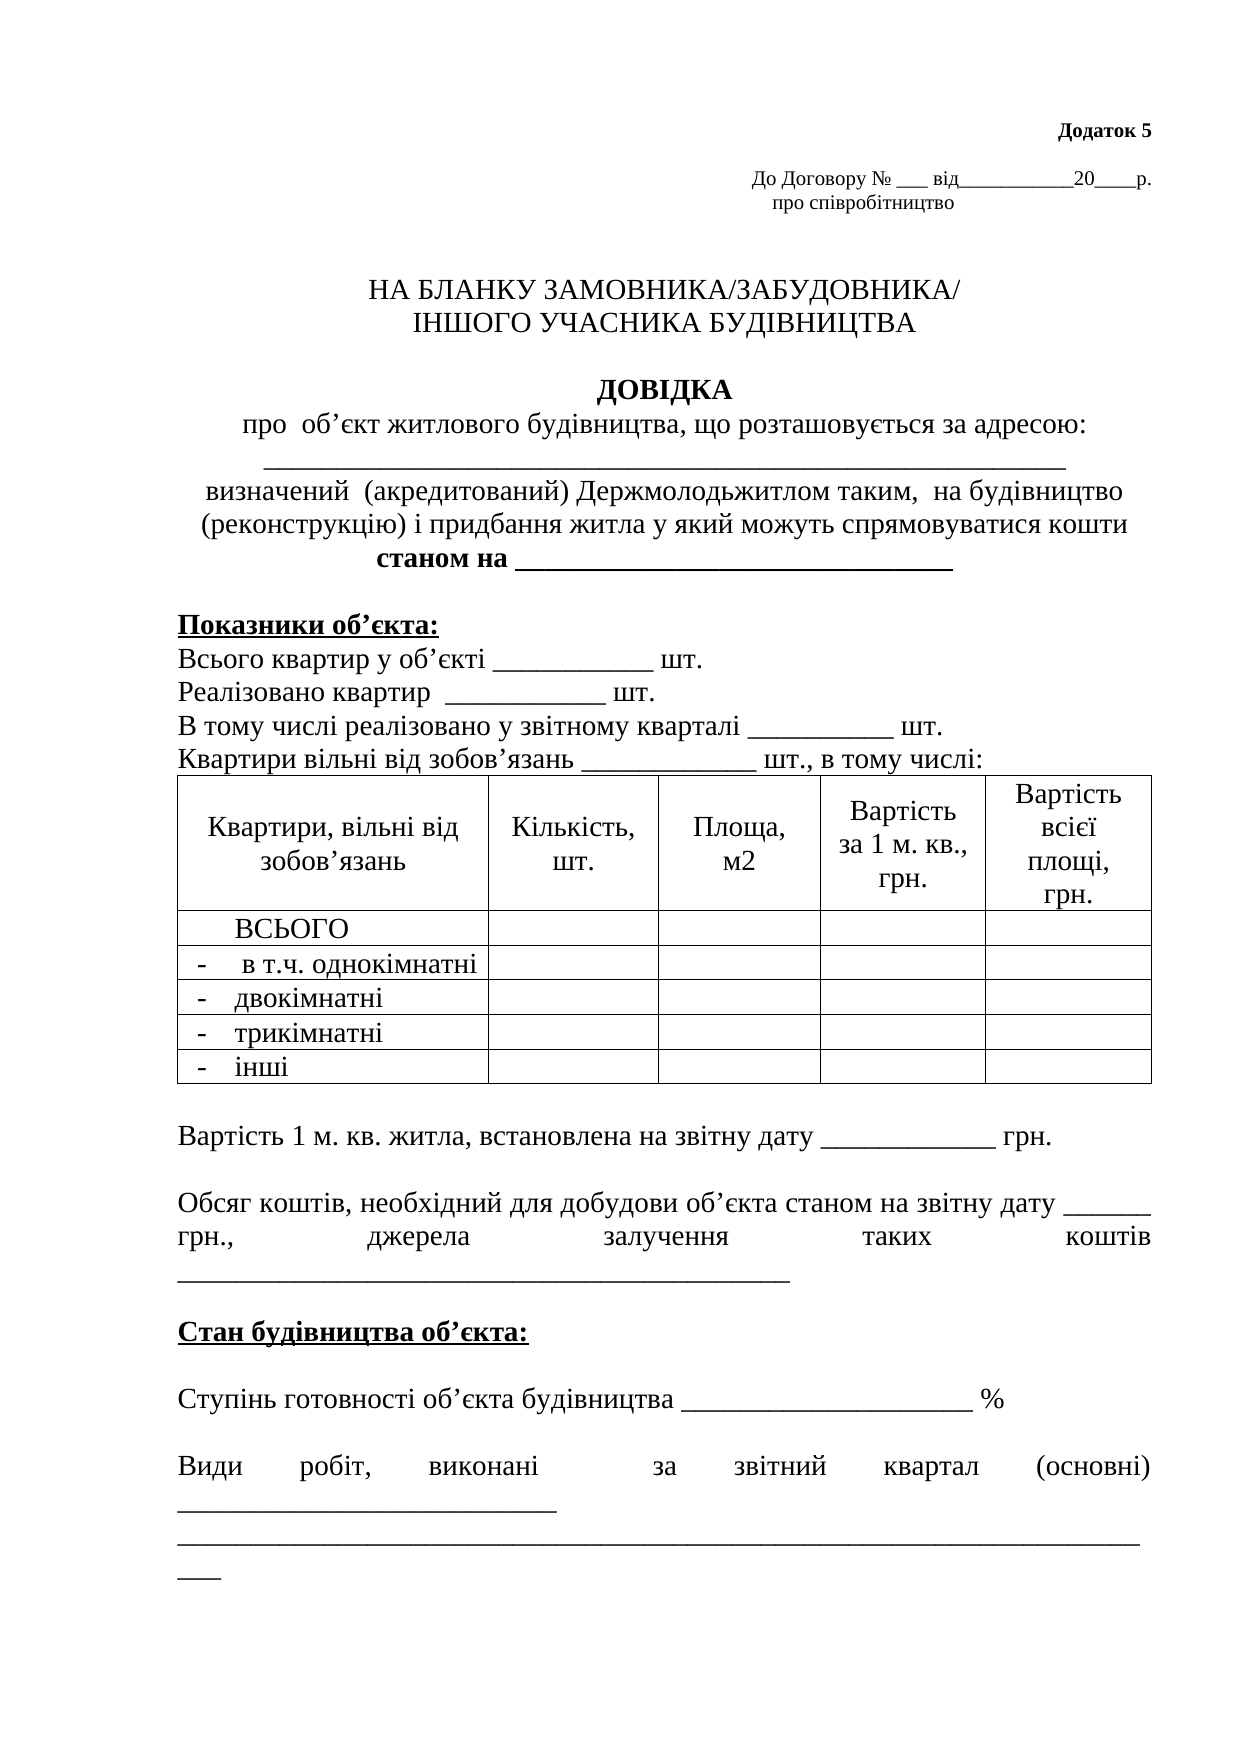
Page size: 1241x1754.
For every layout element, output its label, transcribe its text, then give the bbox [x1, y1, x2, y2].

table_cell [489, 1050, 658, 1083]
table_cell [821, 911, 985, 945]
table_cell [489, 911, 658, 945]
table_cell [659, 1050, 820, 1083]
text НА БЛАНКУ ЗАМОВНИКА/ЗАБУДОВНИКА/ [177, 272, 1152, 305]
text Вартість 1 м. кв. житла, встановлена на звітну дату ____________ грн. [177, 1118, 1152, 1151]
table_cell [821, 946, 985, 979]
text ІНШОГО УЧАСНИКА БУДІВНИЦТВА [177, 305, 1152, 339]
table_cell [659, 980, 820, 1014]
text Показники об’єкта: [177, 607, 1152, 641]
text про об’єкт житлового будівництва, що розташовується за адресою: [177, 406, 1152, 439]
table_cell [489, 1015, 658, 1048]
text Ступінь готовності об’єкта будівництва ____________________ % [177, 1381, 1152, 1415]
table_cell [659, 946, 820, 979]
text Реалізовано квартир ___________ шт. [177, 674, 1152, 708]
text До Договору № ___ від___________20____р. [177, 166, 1152, 190]
table_cell трикімнатні [178, 1015, 488, 1048]
table_header Квартири, вільні від зобов’язань [178, 776, 488, 910]
text про співробітництво [177, 190, 1152, 214]
text Додаток 5 [177, 118, 1152, 142]
table_cell [986, 911, 1151, 945]
table_cell в т.ч. однокімнатні [178, 946, 488, 979]
text станом на ______________________________ [177, 540, 1152, 574]
table_cell [986, 1050, 1151, 1083]
text _____________________________________________________________________ [177, 1515, 1152, 1582]
table_cell [821, 1015, 985, 1048]
table_cell [659, 911, 820, 945]
text ДОВІДКА [177, 372, 1152, 406]
table_cell [986, 946, 1151, 979]
table_cell інші [178, 1050, 488, 1083]
text Види робіт, виконані за звітний квартал (основні) __________________________ [177, 1448, 1152, 1515]
table_cell ВСЬОГО [178, 911, 488, 945]
table_cell двокімнатні [178, 980, 488, 1014]
text В тому числі реалізовано у звітному кварталі __________ шт. [177, 708, 1152, 741]
table_cell [659, 1015, 820, 1048]
text Обсяг коштів, необхідний для добудови об’єкта станом на звітну дату ______ грн., джерела залучення таких коштів __________________________________________ [177, 1185, 1152, 1285]
text Стан будівництва об’єкта: [177, 1314, 1152, 1348]
table_cell [489, 980, 658, 1014]
table_cell [489, 946, 658, 979]
table_header Площа, м2 [659, 776, 820, 910]
table_header Вартість за 1 м. кв., грн. [821, 776, 985, 910]
text Всього квартир у об’єкті ___________ шт. [177, 641, 1152, 674]
table_cell [986, 980, 1151, 1014]
text _______________________________________________________ [177, 439, 1152, 473]
table_cell [986, 1015, 1151, 1048]
table_cell [821, 980, 985, 1014]
text Квартири вільні від зобов’язань ____________ шт., в тому числі: [177, 741, 1152, 775]
text визначений (акредитований) Держмолодьжитлом таким, на будівництво (реконструкцію) і придбання житла у який можуть спрямовуватися кошти [177, 473, 1152, 540]
table_cell [821, 1050, 985, 1083]
table_header Кількість, шт. [489, 776, 658, 910]
table_header Вартість всієї площі, грн. [986, 776, 1151, 910]
